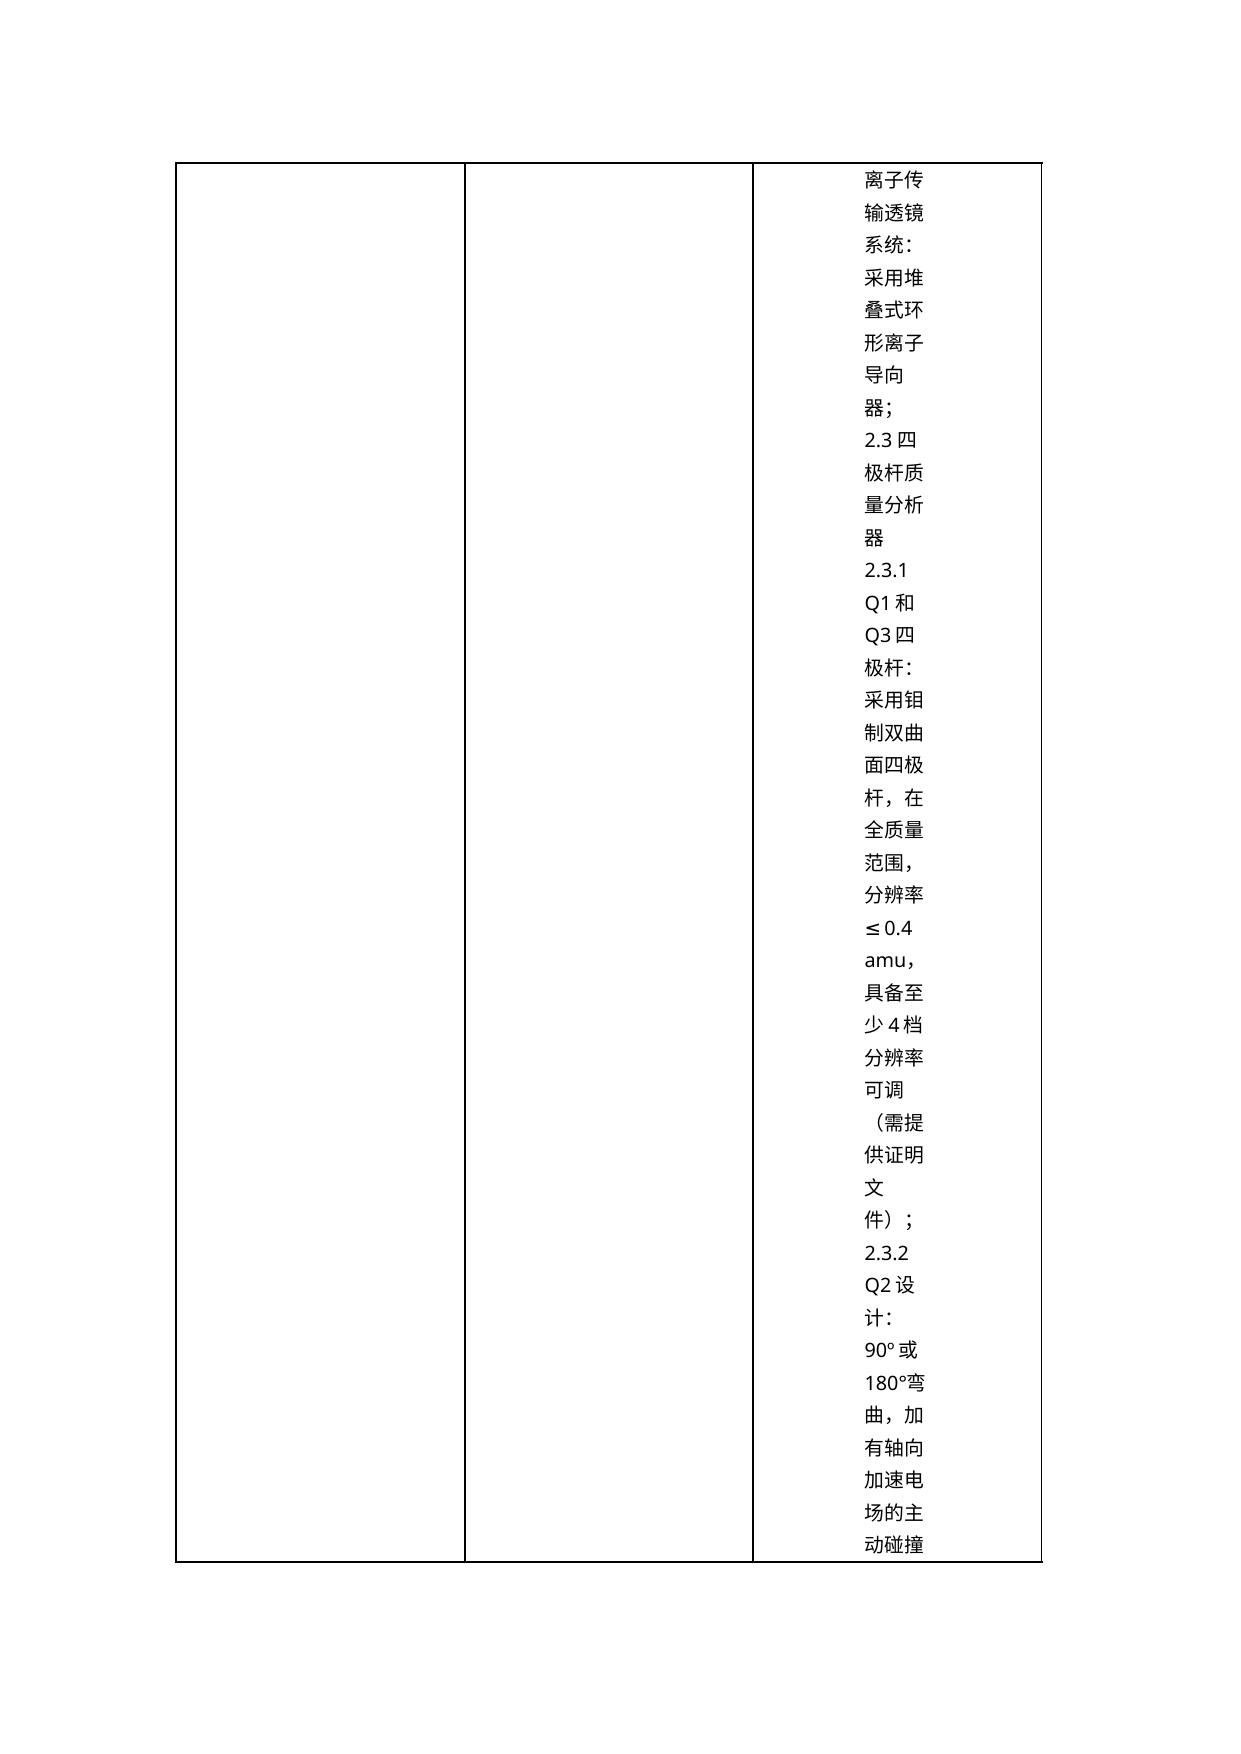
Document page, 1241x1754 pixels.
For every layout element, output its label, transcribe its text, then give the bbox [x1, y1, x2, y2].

table_cell 1 [177, 164, 464, 1561]
table_cell [754, 164, 1041, 1561]
table_cell ★ [466, 164, 752, 1561]
